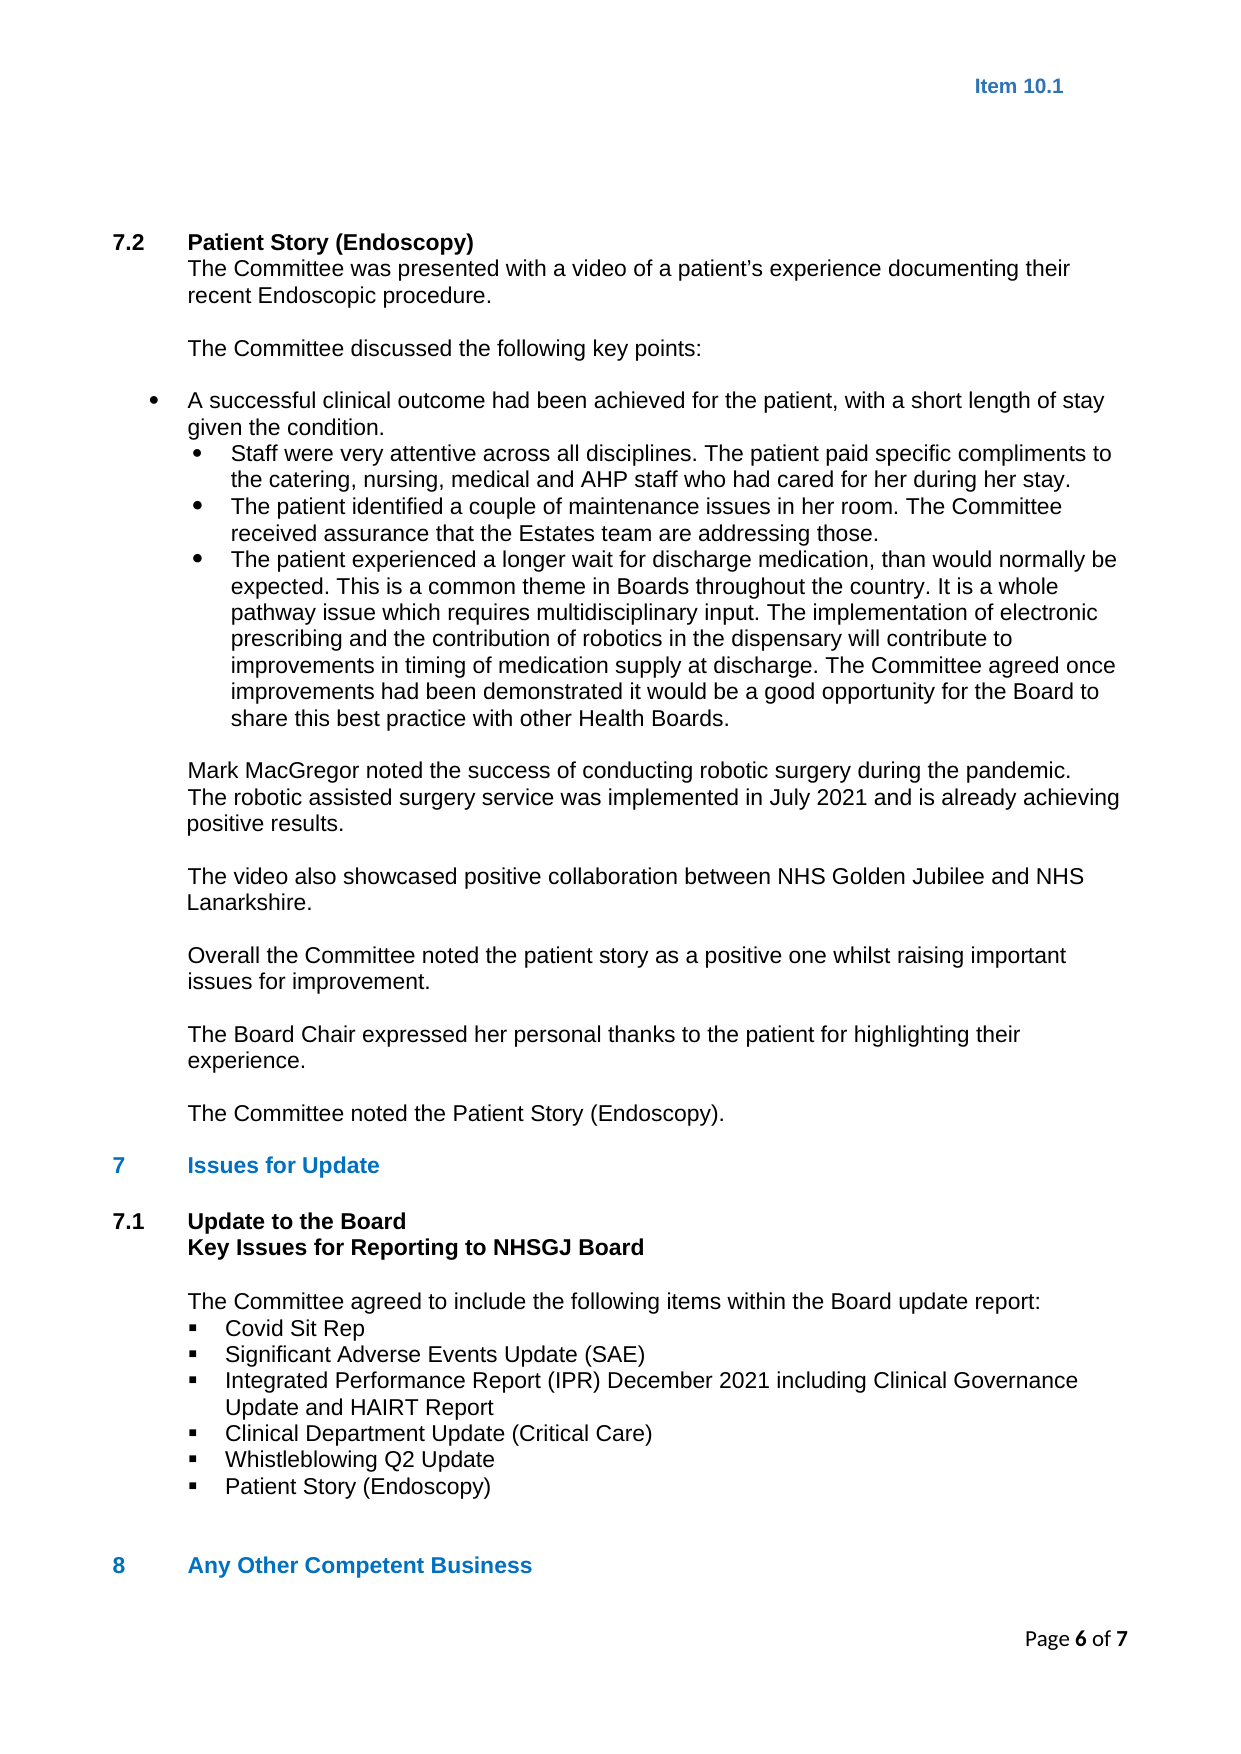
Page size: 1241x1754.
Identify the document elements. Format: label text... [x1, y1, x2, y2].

text The Committee agreed to include the following items within the Board update report: [112, 1288, 1128, 1315]
list Integrated Performance Report (IPR) December 2021 including Clinical Governance Update and HAIRT Report [187, 1367, 1128, 1420]
list 7 Issues for Update [112, 1152, 1128, 1208]
list Covid Sit Rep [187, 1315, 1128, 1341]
list Whistleblowing Q2 Update [187, 1446, 1128, 1473]
list Staff were very attentive across all disciplines. The patient paid specific compliments to the catering, nursing, medical and AHP staff who had cared for her during her stay. [193, 440, 1128, 493]
list Patient Story (Endoscopy) [187, 1473, 1128, 1499]
list A successful clinical outcome had been achieved for the patient, with a short length of stay given the condition. [150, 387, 1128, 440]
text Key Issues for Reporting to NHSGJ Board [112, 1234, 1128, 1288]
text The Committee noted the Patient Story (Endoscopy). [187, 1100, 1128, 1126]
list The video also showcased positive collaboration between NHS Golden Jubilee and NHS Lanarkshire. [186, 863, 1128, 915]
text The Board Chair expressed her personal thanks to the patient for highlighting their experience. [187, 1021, 1128, 1073]
list Clinical Department Update (Critical Care) [187, 1420, 1128, 1446]
list Significant Adverse Events Update (SAE) [187, 1341, 1128, 1367]
list Mark MacGregor noted the success of conducting robotic surgery during the pandemic. [187, 757, 1128, 783]
list The Committee discussed the following key points: [187, 334, 1128, 361]
list 7.2 Patient Story (Endoscopy) [112, 229, 1128, 255]
text Overall the Committee noted the patient story as a positive one whilst raising important issues for improvement. [187, 942, 1128, 994]
list The robotic assisted surgery service was implemented in July 2021 and is already achieving positive results. [186, 783, 1128, 836]
text 7.1 Update to the Board [112, 1208, 1128, 1234]
list The patient identified a couple of maintenance issues in her room. The Committee received assurance that the Estates team are addressing those. [193, 493, 1128, 546]
text 8 Any Other Competent Business [112, 1552, 1128, 1578]
list The patient experienced a longer wait for discharge medication, than would normally be expected. This is a common theme in Boards throughout the country. It is a whole pathway issue which requires multidisciplinary input. The implementation of electronic prescribing and the contribution of robotics in the dispensary will contribute to improvements in timing of medication supply at discharge. The Committee agreed once improvements had been demonstrated it would be a good opportunity for the Board to share this best practice with other Health Boards. [193, 546, 1128, 731]
list The Committee was presented with a video of a patient’s experience documenting their recent Endoscopic procedure. [112, 255, 1128, 308]
